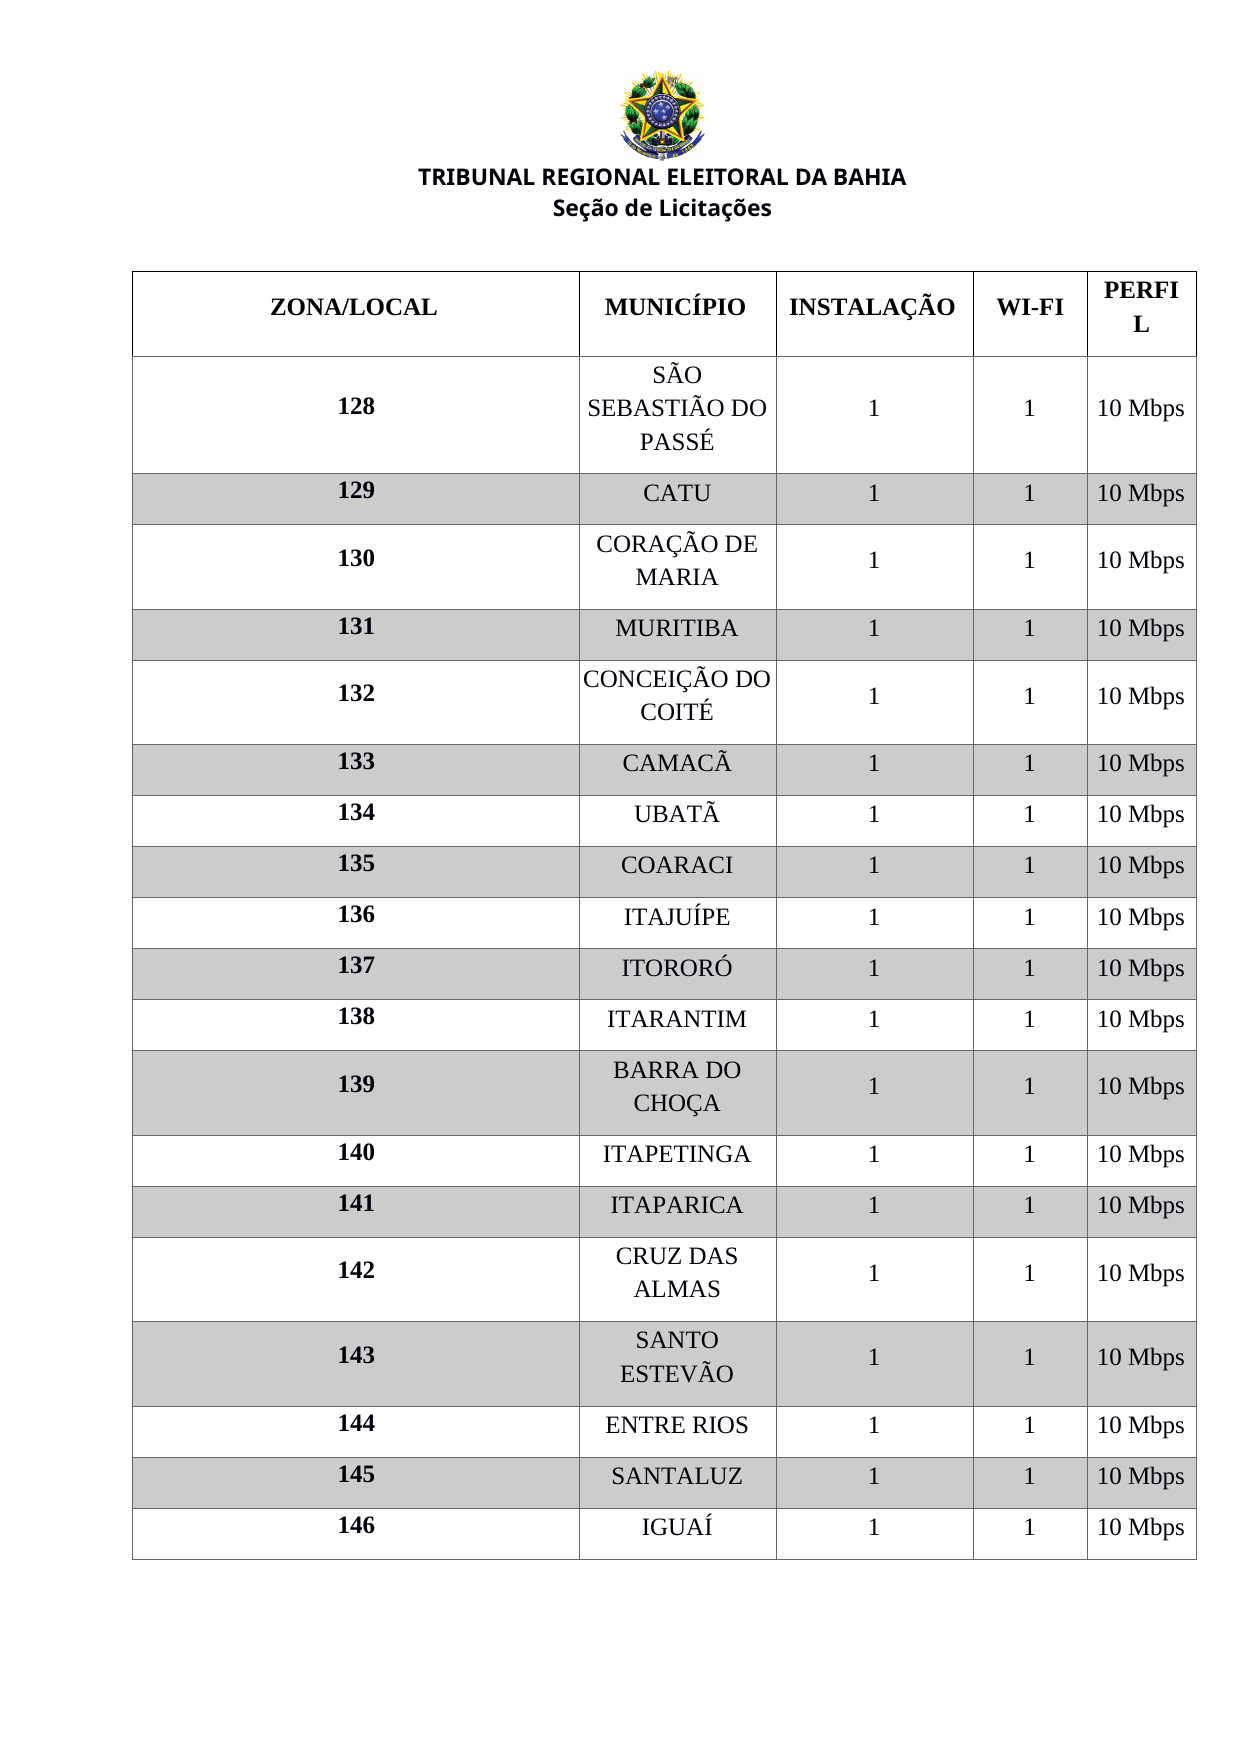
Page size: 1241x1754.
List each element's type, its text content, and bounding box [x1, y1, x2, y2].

table_header MUNICÍPIO [580, 272, 776, 356]
table_cell 139 [133, 1051, 579, 1135]
table_cell 146 [133, 1509, 579, 1559]
table_cell 128 [133, 357, 579, 473]
table_cell 1 [974, 610, 1087, 660]
table_cell 1 [777, 949, 973, 999]
table_cell 10 Mbps [1088, 847, 1196, 897]
table_cell CORAÇÃO DE MARIA [580, 525, 776, 609]
table_cell 1 [974, 357, 1087, 473]
table_cell ITORORÓ [580, 949, 776, 999]
table_cell 1 [777, 1051, 973, 1135]
table_header WI-FI [974, 272, 1087, 356]
table_cell 1 [777, 745, 973, 795]
table_cell SANTALUZ [580, 1458, 776, 1508]
table_cell CATU [580, 474, 776, 524]
table_cell ENTRE RIOS [580, 1407, 776, 1457]
table_cell 1 [974, 745, 1087, 795]
table_cell 145 [133, 1458, 579, 1508]
table_cell UBATÃ [580, 796, 776, 846]
table_cell 140 [133, 1136, 579, 1186]
table_cell 131 [133, 610, 579, 660]
table_cell 1 [777, 1187, 973, 1237]
table_cell 142 [133, 1238, 579, 1321]
table_cell 137 [133, 949, 579, 999]
table_cell 1 [777, 898, 973, 948]
table_cell 1 [777, 1000, 973, 1050]
table_header ZONA/LOCAL [133, 272, 579, 356]
table_cell 10 Mbps [1088, 1238, 1196, 1321]
table_cell 1 [777, 474, 973, 524]
table_cell 10 Mbps [1088, 474, 1196, 524]
table_cell 10 Mbps [1088, 661, 1196, 744]
table_cell SÃO SEBASTIÃO DO PASSÉ [580, 357, 776, 473]
table_cell 129 [133, 474, 579, 524]
table_cell 136 [133, 898, 579, 948]
table_cell SANTO ESTEVÃO [580, 1322, 776, 1406]
table_cell 10 Mbps [1088, 898, 1196, 948]
table_cell 1 [777, 357, 973, 473]
table_cell 10 Mbps [1088, 1187, 1196, 1237]
table_cell 1 [974, 1322, 1087, 1406]
table_cell 1 [974, 474, 1087, 524]
table_cell 1 [777, 661, 973, 744]
table_cell 1 [974, 1136, 1087, 1186]
table_cell COARACI [580, 847, 776, 897]
table_cell 10 Mbps [1088, 1509, 1196, 1559]
table_cell 1 [777, 1322, 973, 1406]
table_cell 1 [974, 1187, 1087, 1237]
table_cell 1 [777, 1458, 973, 1508]
table_cell 1 [777, 847, 973, 897]
table_cell 133 [133, 745, 579, 795]
table_cell 1 [974, 1000, 1087, 1050]
table_cell 143 [133, 1322, 579, 1406]
table_cell 1 [777, 796, 973, 846]
table_cell 10 Mbps [1088, 610, 1196, 660]
table_cell 10 Mbps [1088, 1458, 1196, 1508]
table_cell 141 [133, 1187, 579, 1237]
table_cell CAMACÃ [580, 745, 776, 795]
table_cell 10 Mbps [1088, 1000, 1196, 1050]
table_cell 1 [777, 610, 973, 660]
table_cell 10 Mbps [1088, 525, 1196, 609]
table_cell 138 [133, 1000, 579, 1050]
table_cell IGUAÍ [580, 1509, 776, 1559]
table_cell 10 Mbps [1088, 1322, 1196, 1406]
table_cell 1 [974, 1238, 1087, 1321]
table_cell 135 [133, 847, 579, 897]
table_cell CRUZ DAS ALMAS [580, 1238, 776, 1321]
table_cell 1 [974, 796, 1087, 846]
table_cell 10 Mbps [1088, 949, 1196, 999]
table_cell 1 [777, 525, 973, 609]
table_cell 1 [974, 661, 1087, 744]
table_cell 10 Mbps [1088, 1407, 1196, 1457]
table_cell MURITIBA [580, 610, 776, 660]
table_cell CONCEIÇÃO DO COITÉ [580, 661, 776, 744]
table_cell 134 [133, 796, 579, 846]
table_cell 1 [974, 1458, 1087, 1508]
table_cell ITARANTIM [580, 1000, 776, 1050]
table_cell 1 [974, 949, 1087, 999]
table_cell 10 Mbps [1088, 745, 1196, 795]
table_cell 10 Mbps [1088, 357, 1196, 473]
table_cell 1 [974, 847, 1087, 897]
table_cell 144 [133, 1407, 579, 1457]
table_cell ITAJUÍPE [580, 898, 776, 948]
table_cell 10 Mbps [1088, 1051, 1196, 1135]
table_cell ITAPETINGA [580, 1136, 776, 1186]
table_cell 1 [974, 898, 1087, 948]
table_cell 1 [974, 1051, 1087, 1135]
table_cell 1 [777, 1509, 973, 1559]
table_cell 10 Mbps [1088, 796, 1196, 846]
table_cell 1 [777, 1238, 973, 1321]
table_cell BARRA DO CHOÇA [580, 1051, 776, 1135]
table_cell 1 [777, 1407, 973, 1457]
table_header PERFIL [1088, 272, 1196, 356]
table_cell 1 [777, 1136, 973, 1186]
table_cell 130 [133, 525, 579, 609]
table_cell 1 [974, 1407, 1087, 1457]
table_cell ITAPARICA [580, 1187, 776, 1237]
table_cell 132 [133, 661, 579, 744]
table_cell 1 [974, 525, 1087, 609]
table_header INSTALAÇÃO [777, 272, 973, 356]
table_cell 10 Mbps [1088, 1136, 1196, 1186]
table_cell 1 [974, 1509, 1087, 1559]
